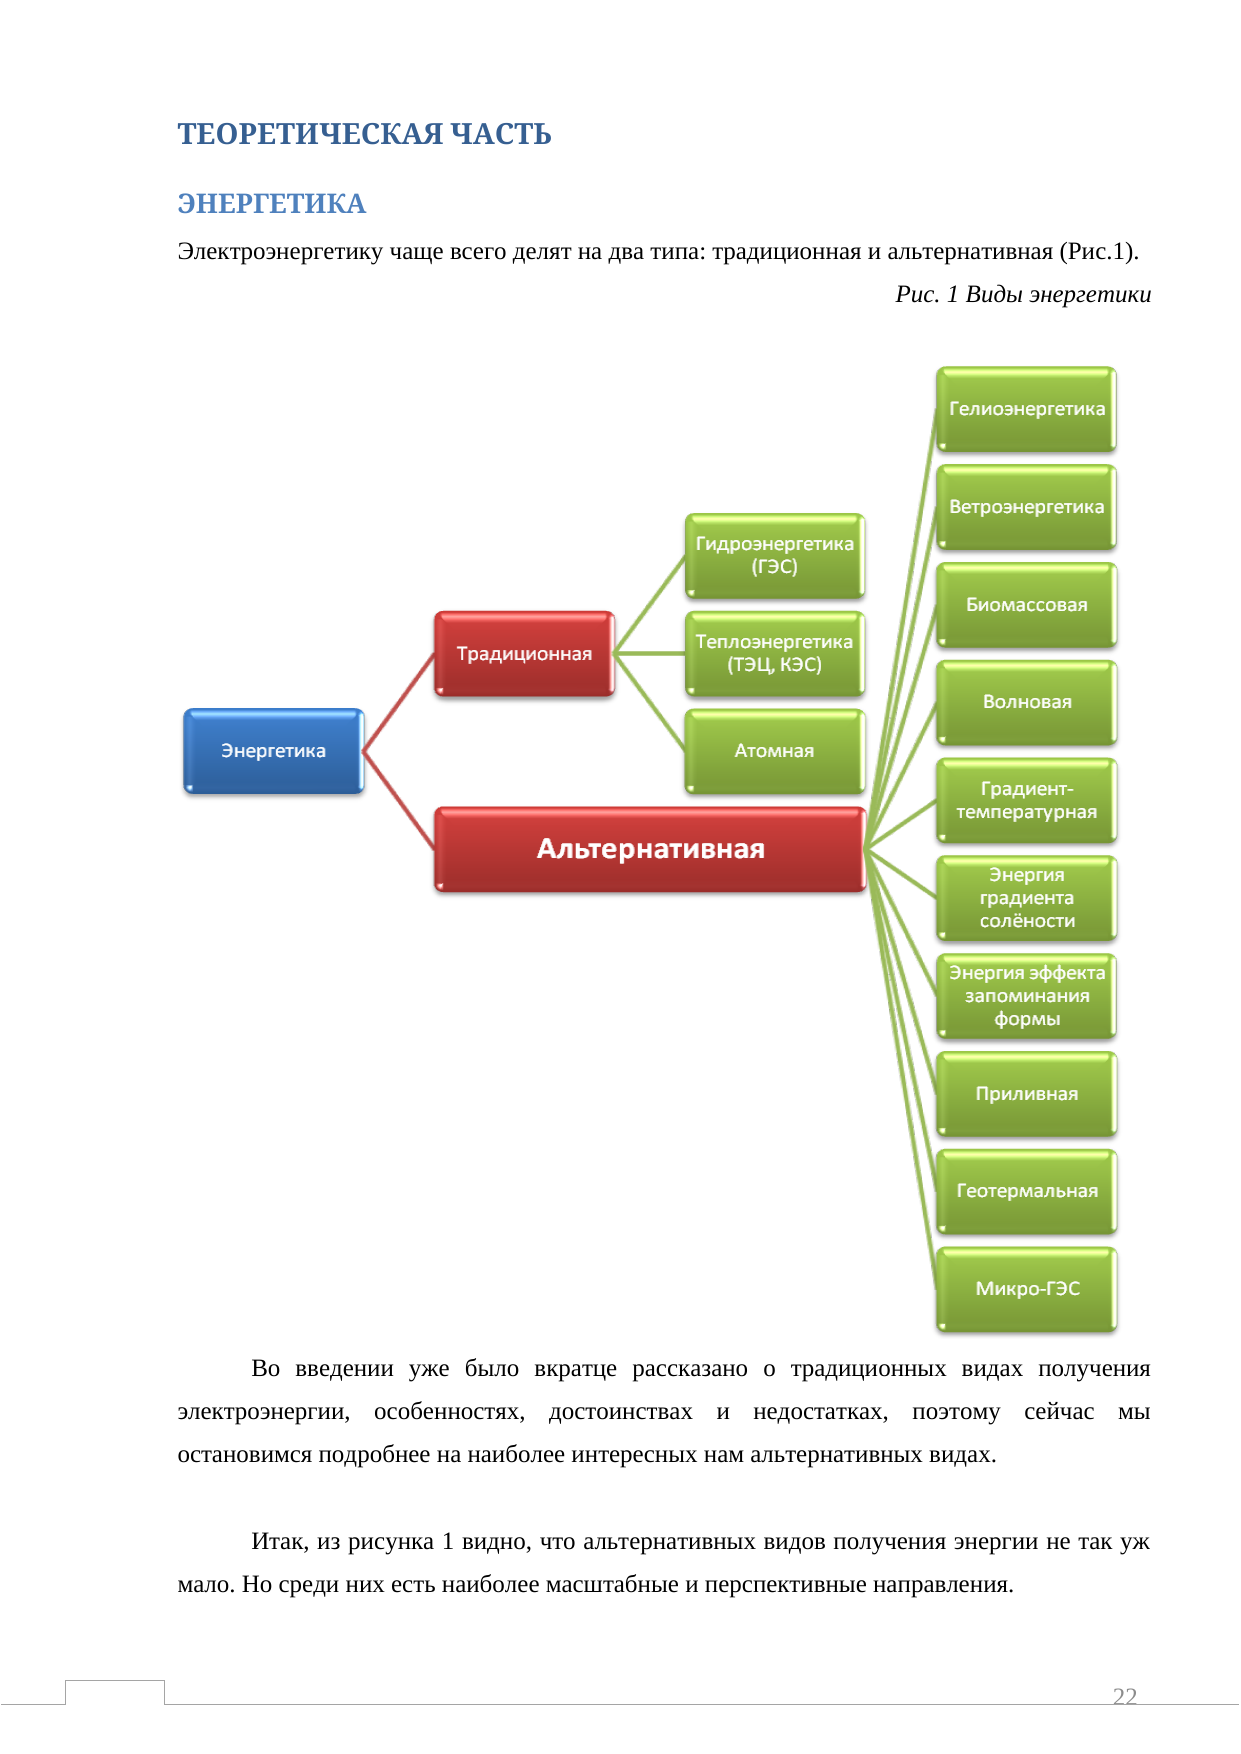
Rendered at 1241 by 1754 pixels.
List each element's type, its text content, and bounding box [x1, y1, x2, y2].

text Электроэнергетику чаще всего делят на два типа: традиционная и альтернативная (Рис.1). [177, 236, 1152, 265]
text Во введении уже было вкратце рассказано о традиционных видах получения электроэнергии, особенностях, достоинствах и недостатках, поэтому сейчас мы остановимся подробнее на наиболее интересных нам альтернативных видах. [177, 1353, 1152, 1468]
text Рис. 1 Виды энергетики [177, 279, 1152, 308]
subtitle ТЕОРЕТИЧЕСКАЯ ЧАСТЬ [177, 118, 1152, 152]
subtitle ЭНЕРГЕТИКА [177, 189, 1152, 220]
picture [177, 365, 1125, 1339]
text Итак, из рисунка 1 видно, что альтернативных видов получения энергии не так уж мало. Но среди них есть наиболее масштабные и перспективные направления. [177, 1526, 1152, 1598]
